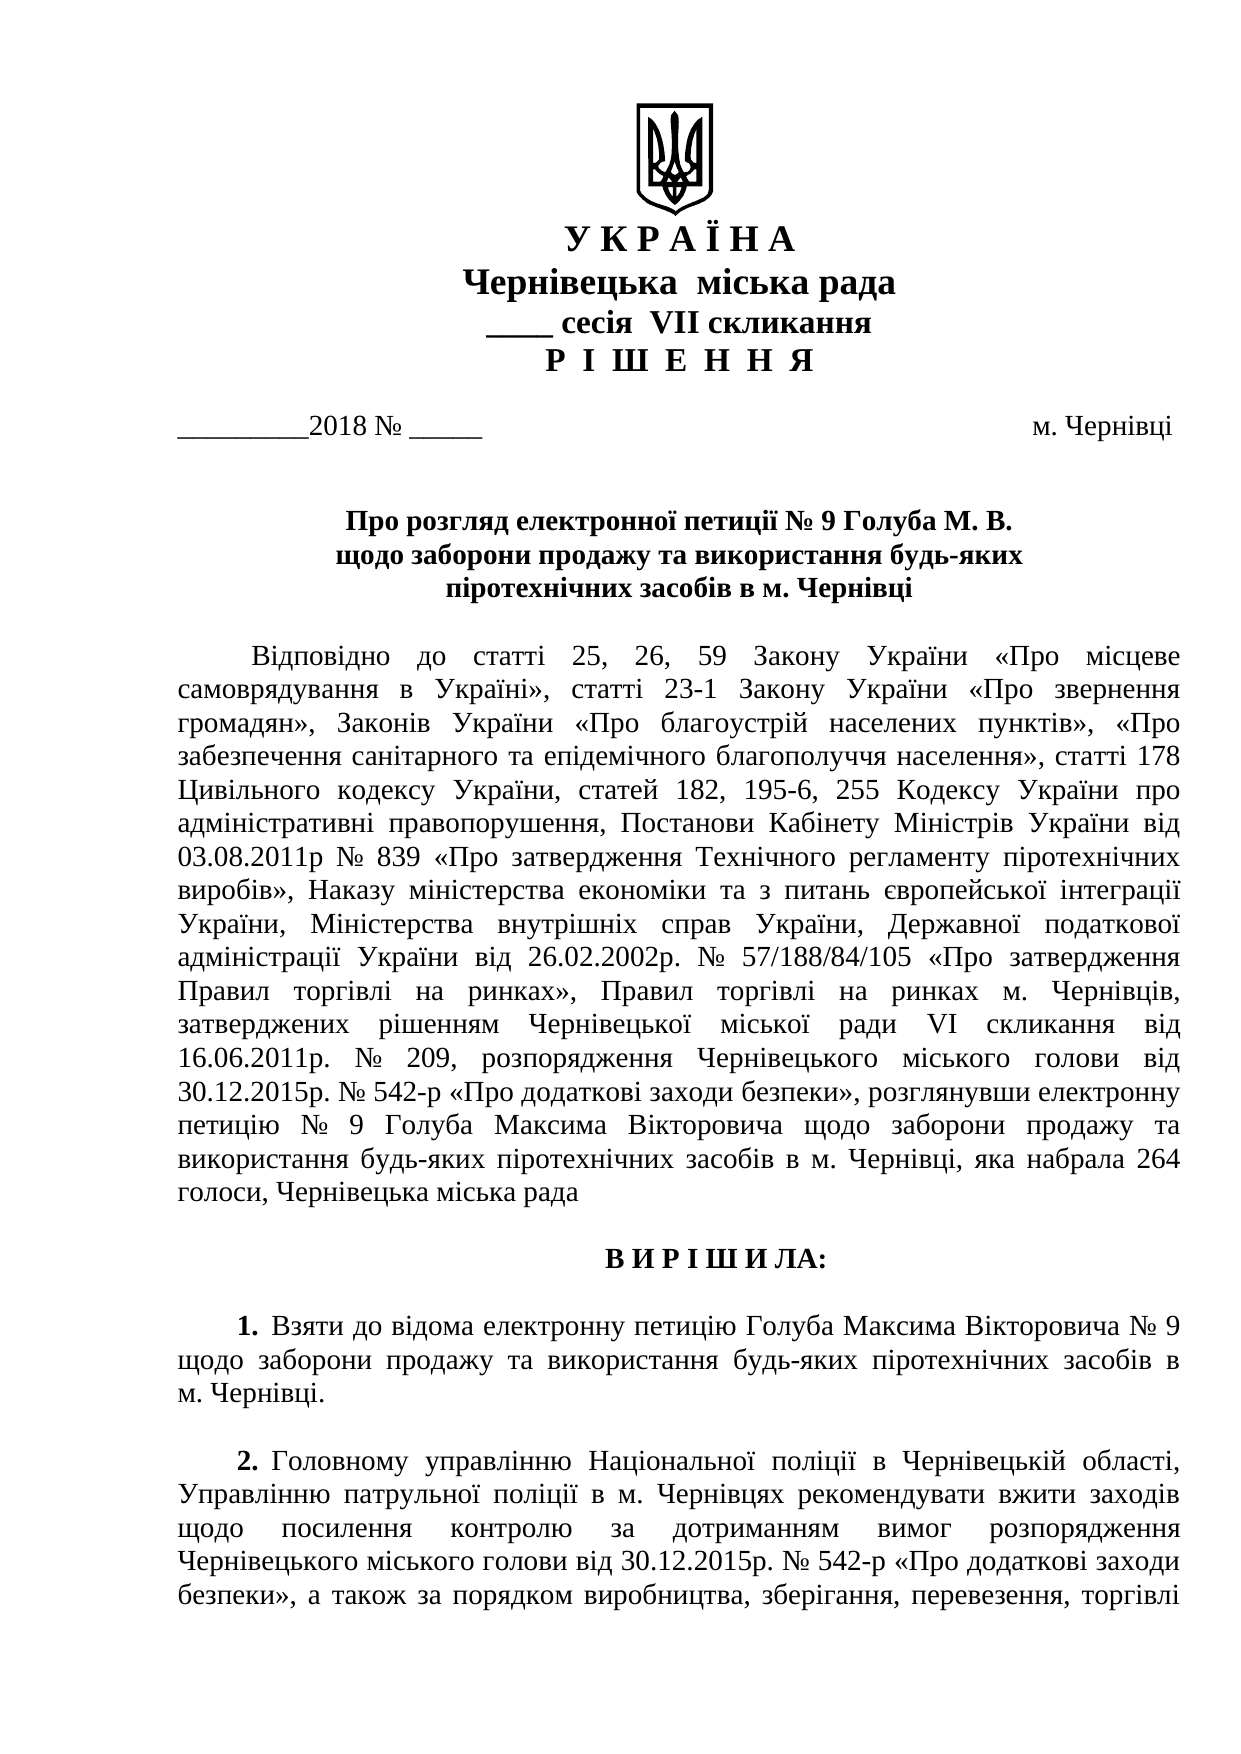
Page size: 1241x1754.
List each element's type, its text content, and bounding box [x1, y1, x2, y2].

text В И Р І Ш И ЛА: [177, 1241, 1181, 1275]
subtitle Р І Ш Е Н Н Я [177, 341, 1181, 379]
text _________2018 № _____ м. Чернівці [177, 408, 1181, 441]
text піротехнічних засобів в м. Чернівці [177, 571, 1181, 604]
text Про розгляд електронної петиції № 9 Голуба М. В. [177, 503, 1181, 537]
text ____ сесія VІІ скликання [177, 302, 1181, 341]
text Відповідно до статті 25, 26, 59 Закону України «Про місцеве самоврядування в Україні», статті 23-1 Закону України «Про звернення громадян», Законів України «Про благоустрій населених пунктів», «Про забезпечення санітарного та епідемічного благополуччя населення», статті 178 Цивільного кодексу України, статей 182, 195-6, 255 Кодексу України про адміністративні правопорушення, Постанови Кабінету Міністрів України від 03.08.2011р № 839 «Про затвердження Технічного регламенту піротехнічних виробів», Наказу міністерства економіки та з питань європейської інтеграції України, Міністерства внутрішніх справ України, Державної податкової адміністрації України від 26.02.2002р. № 57/188/84/105 «Про затвердження Правил торгівлі на ринках», Правил торгівлі на ринках м. Чернівців, затверджених рішенням Чернівецької міської ради VI скликання від 16.06.2011р. № 209, розпорядження Чернівецького міського голови від 30.12.2015р. № 542-р «Про додаткові заходи безпеки», розглянувши електронну петицію № 9 Голуба Максима Вікторовича щодо заборони продажу та використання будь-яких піротехнічних засобів в м. Чернівці, яка набрала 264 голоси, Чернівецька міська рада [177, 638, 1181, 1208]
list Взяти до відома електронну петицію Голуба Максима Вікторовича № 9 щодо заборони продажу та використання будь-яких піротехнічних засобів в м. Чернівці. [177, 1308, 1181, 1409]
text Чернівецька міська рада [177, 259, 1181, 302]
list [177, 1443, 1181, 1610]
text щодо заборони продажу та використання будь-яких [177, 537, 1181, 571]
text У К Р А Ї Н А [177, 216, 1181, 259]
